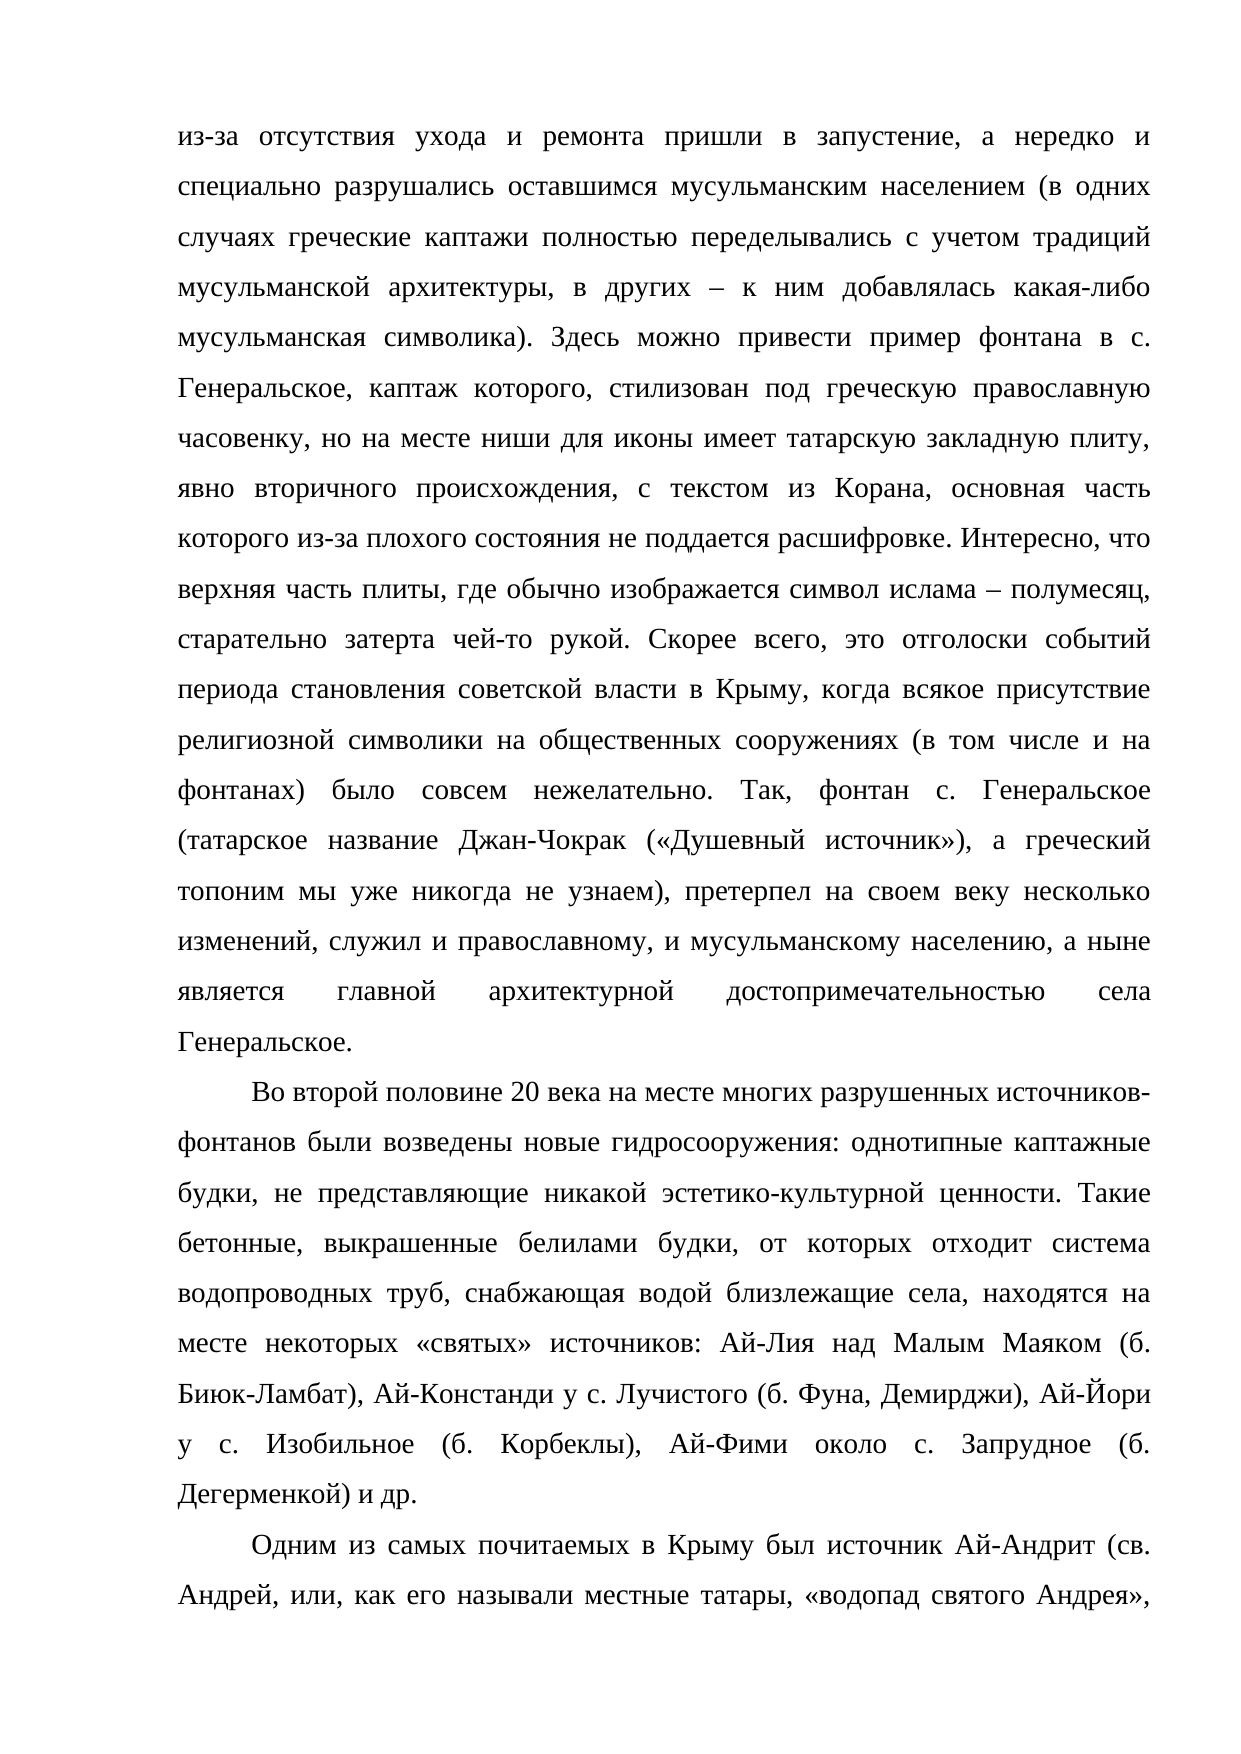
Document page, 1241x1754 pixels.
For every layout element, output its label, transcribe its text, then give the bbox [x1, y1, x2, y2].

text Во второй половине 20 века на месте многих разрушенных источников-фонтанов были возведены новые гидросооружения: однотипные каптажные будки, не представляющие никакой эстетико-культурной ценности. Такие бетонные, выкрашенные белилами будки, от которых отходит система водопроводных труб, снабжающая водой близлежащие села, находятся на месте некоторых «святых» источников: Ай-Лия над Малым Маяком (б. Биюк-Ламбат), Ай-Констанди у с. Лучистого (б. Фуна, Демирджи), Ай-Йори у с. Изобильное (б. Корбеклы), Ай-Фими около с. Запрудное (б. Дегерменкой) и др. [177, 1074, 1152, 1510]
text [177, 118, 1152, 1057]
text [177, 1527, 1152, 1611]
